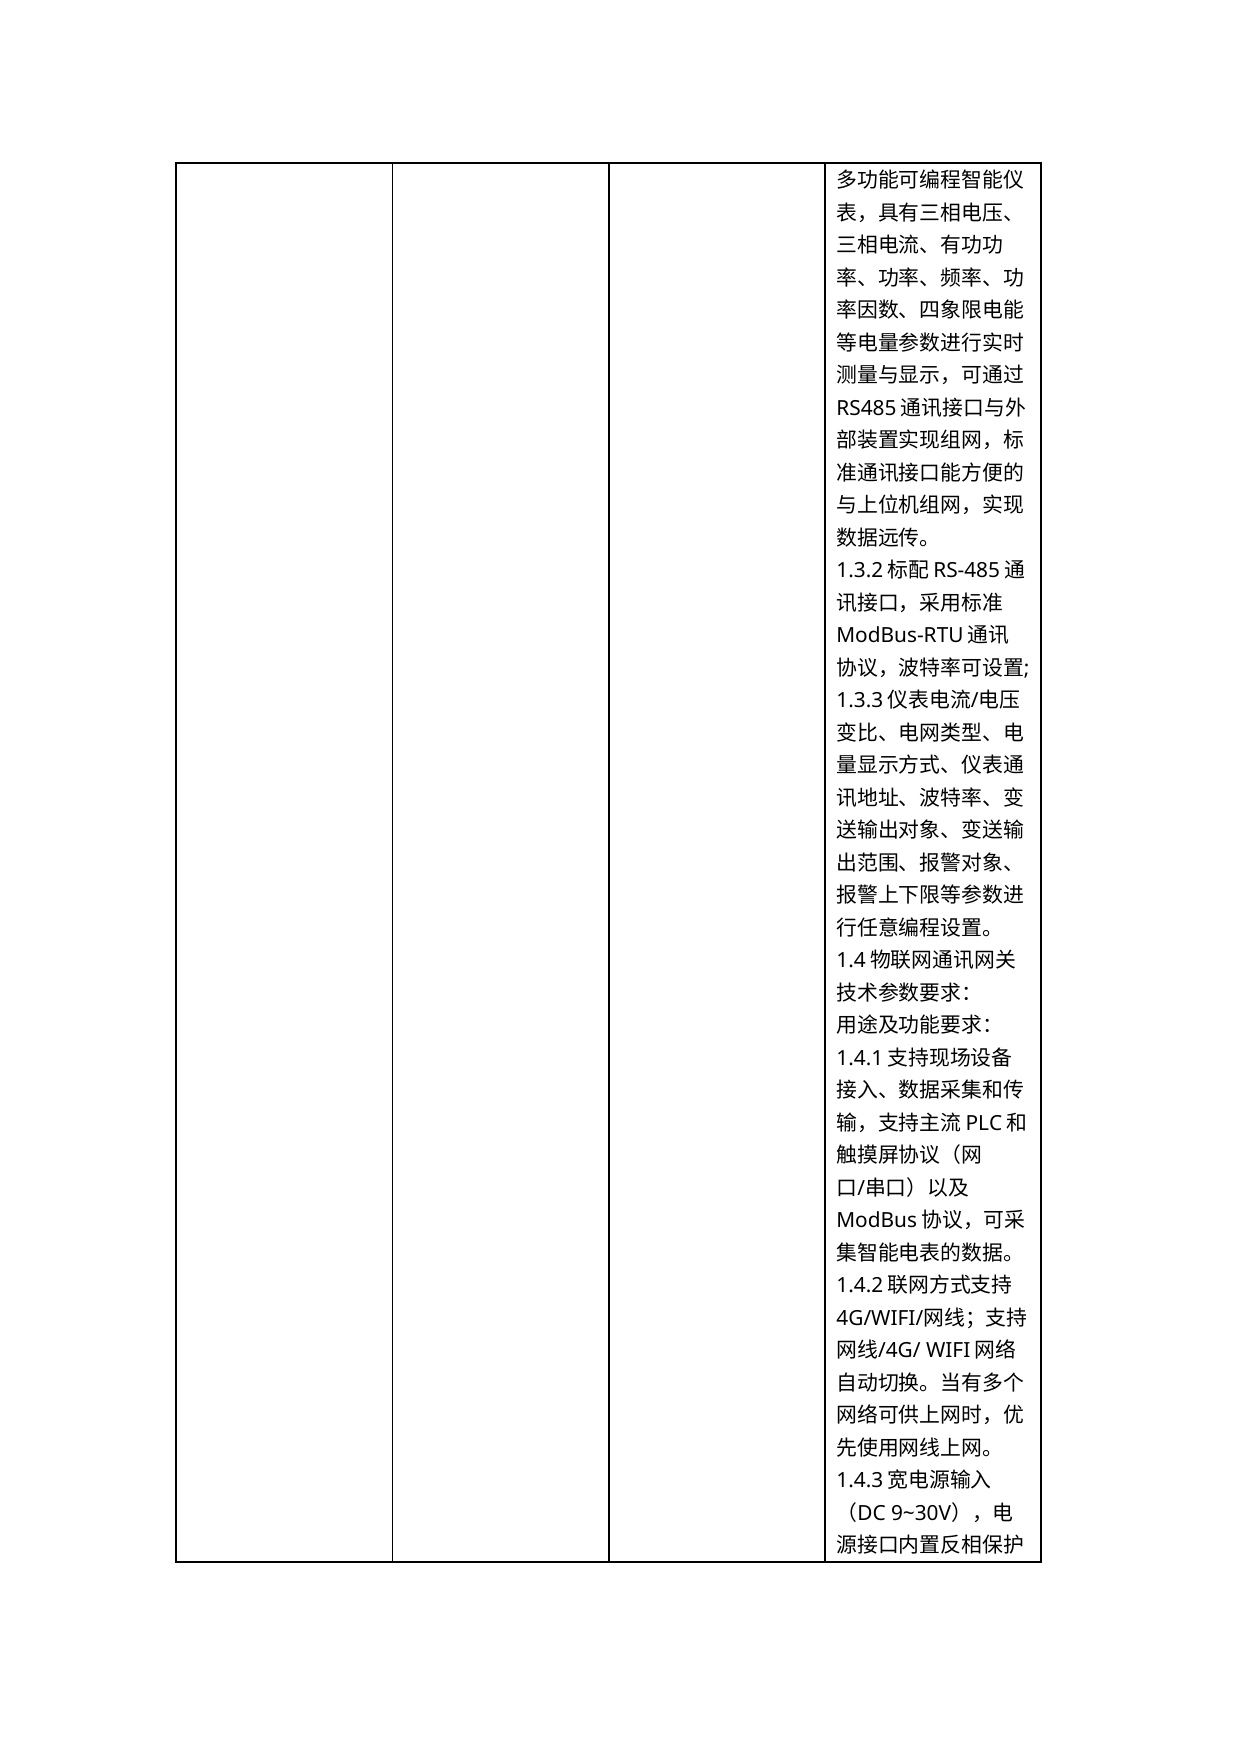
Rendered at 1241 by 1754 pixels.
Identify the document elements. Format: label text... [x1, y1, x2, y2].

table_cell [177, 164, 392, 1561]
table_cell 3 [393, 164, 608, 1561]
table_cell [610, 164, 824, 1561]
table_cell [826, 164, 1040, 1561]
